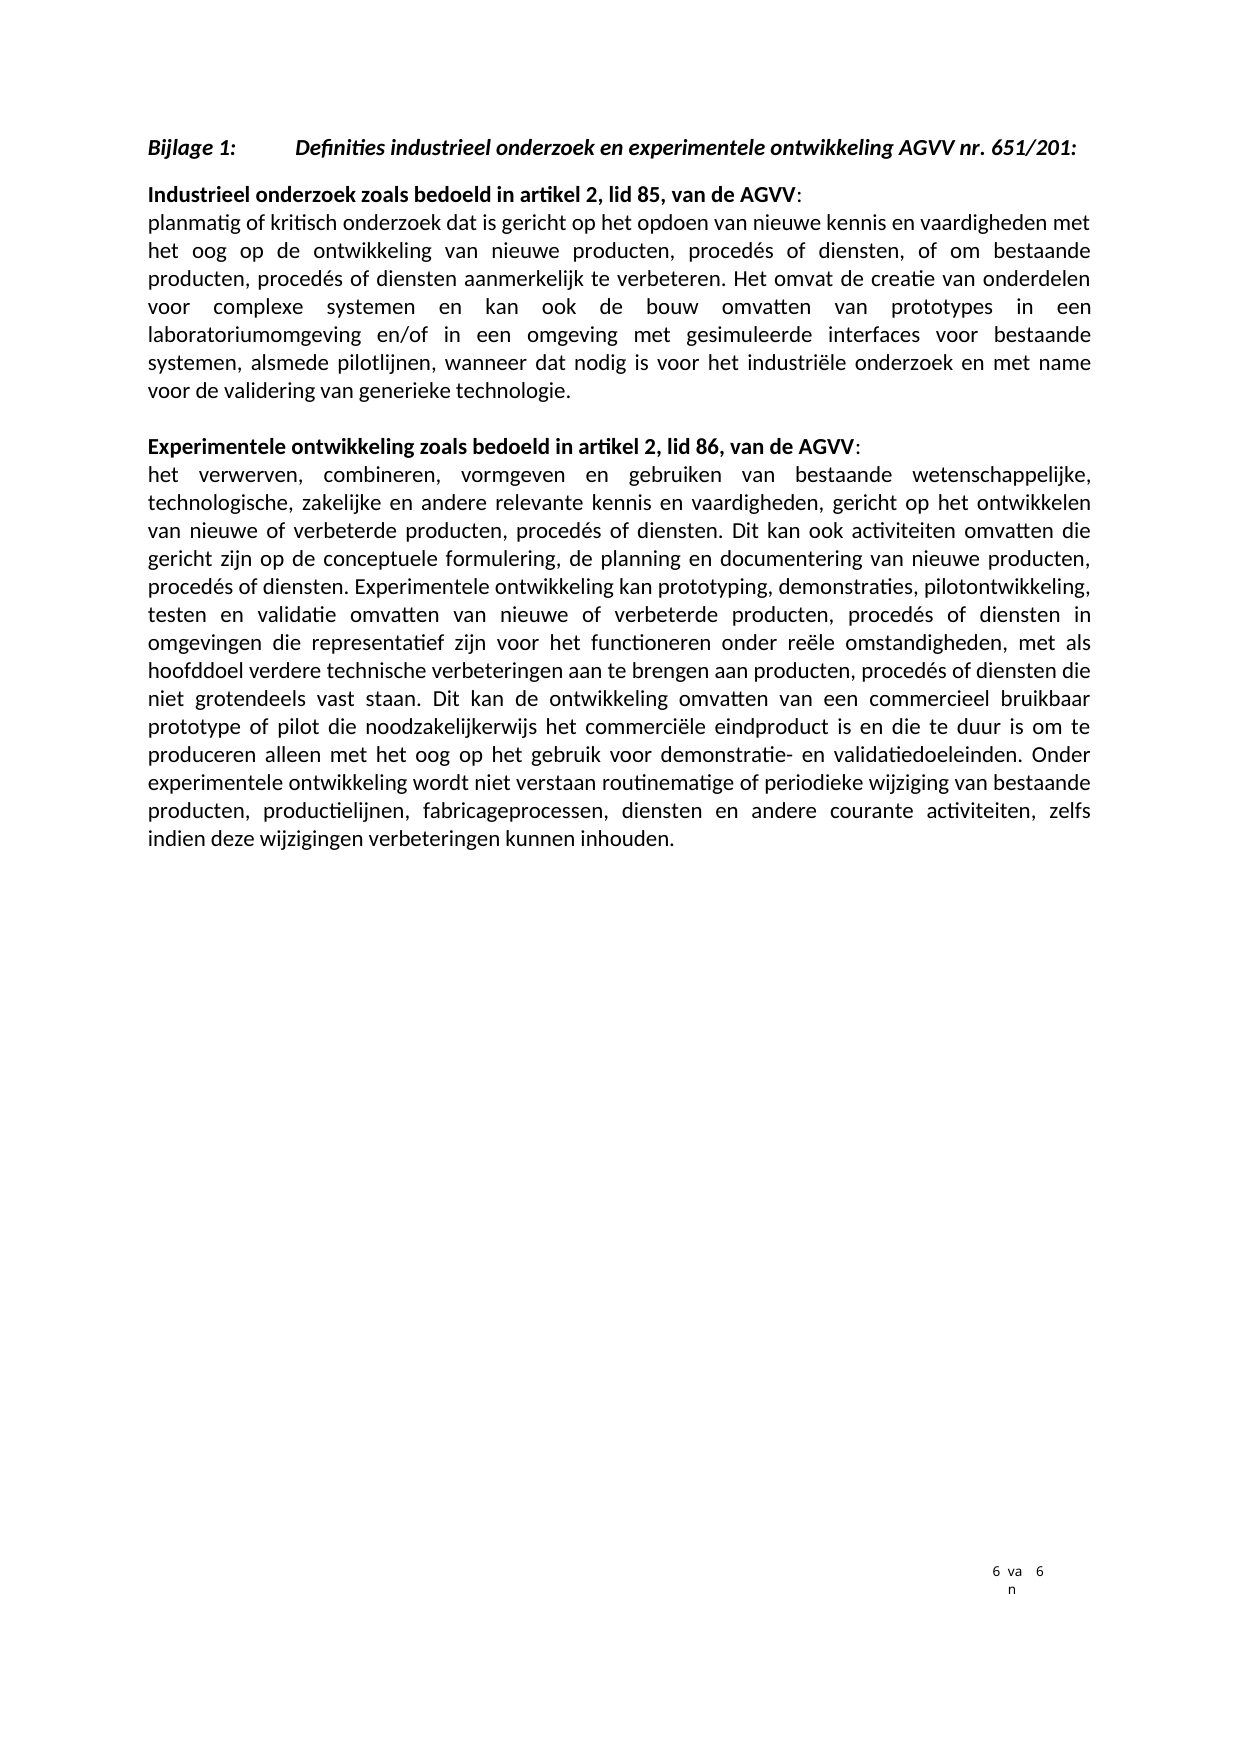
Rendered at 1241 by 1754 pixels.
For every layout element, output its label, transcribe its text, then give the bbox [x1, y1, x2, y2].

text planmatig of kritisch onderzoek dat is gericht op het opdoen van nieuwe kennis en vaardigheden met het oog op de ontwikkeling van nieuwe producten, procedés of diensten, of om bestaande producten, procedés of diensten aanmerkelijk te verbeteren. Het omvat de creatie van onderdelen voor complexe systemen en kan ook de bouw omvatten van prototypes in een laboratoriumomgeving en/of in een omgeving met gesimuleerde interfaces voor bestaande systemen, alsmede pilotlijnen, wanneer dat nodig is voor het industriële onderzoek en met name voor de validering van generieke technologie. [148, 208, 1093, 404]
text Industrieel onderzoek zoals bedoeld in artikel 2, lid 85, van de AGVV: [148, 180, 1093, 208]
text Bijlage 1: Definities industrieel onderzoek en experimentele ontwikkeling AGVV nr. 651/201: [148, 133, 1093, 161]
text Experimentele ontwikkeling zoals bedoeld in artikel 2, lid 86, van de AGVV: [148, 432, 1093, 460]
text het verwerven, combineren, vormgeven en gebruiken van bestaande wetenschappelijke, technologische, zakelijke en andere relevante kennis en vaardigheden, gericht op het ontwikkelen van nieuwe of verbeterde producten, procedés of diensten. Dit kan ook activiteiten omvatten die gericht zijn op de conceptuele formulering, de planning en documentering van nieuwe producten, procedés of diensten. Experimentele ontwikkeling kan prototyping, demonstraties, pilotontwikkeling, testen en validatie omvatten van nieuwe of verbeterde producten, procedés of diensten in omgevingen die representatief zijn voor het functioneren onder reële omstandigheden, met als hoofddoel verdere technische verbeteringen aan te brengen aan producten, procedés of diensten die niet grotendeels vast staan. Dit kan de ontwikkeling omvatten van een commercieel bruikbaar prototype of pilot die noodzakelijkerwijs het commerciële eindproduct is en die te duur is om te produceren alleen met het oog op het gebruik voor demonstratie- en validatiedoeleinden. Onder experimentele ontwikkeling wordt niet verstaan routinematige of periodieke wijziging van bestaande producten, productielijnen, fabricageprocessen, diensten en andere courante activiteiten, zelfs indien deze wijzigingen verbeteringen kunnen inhouden. [148, 460, 1093, 852]
